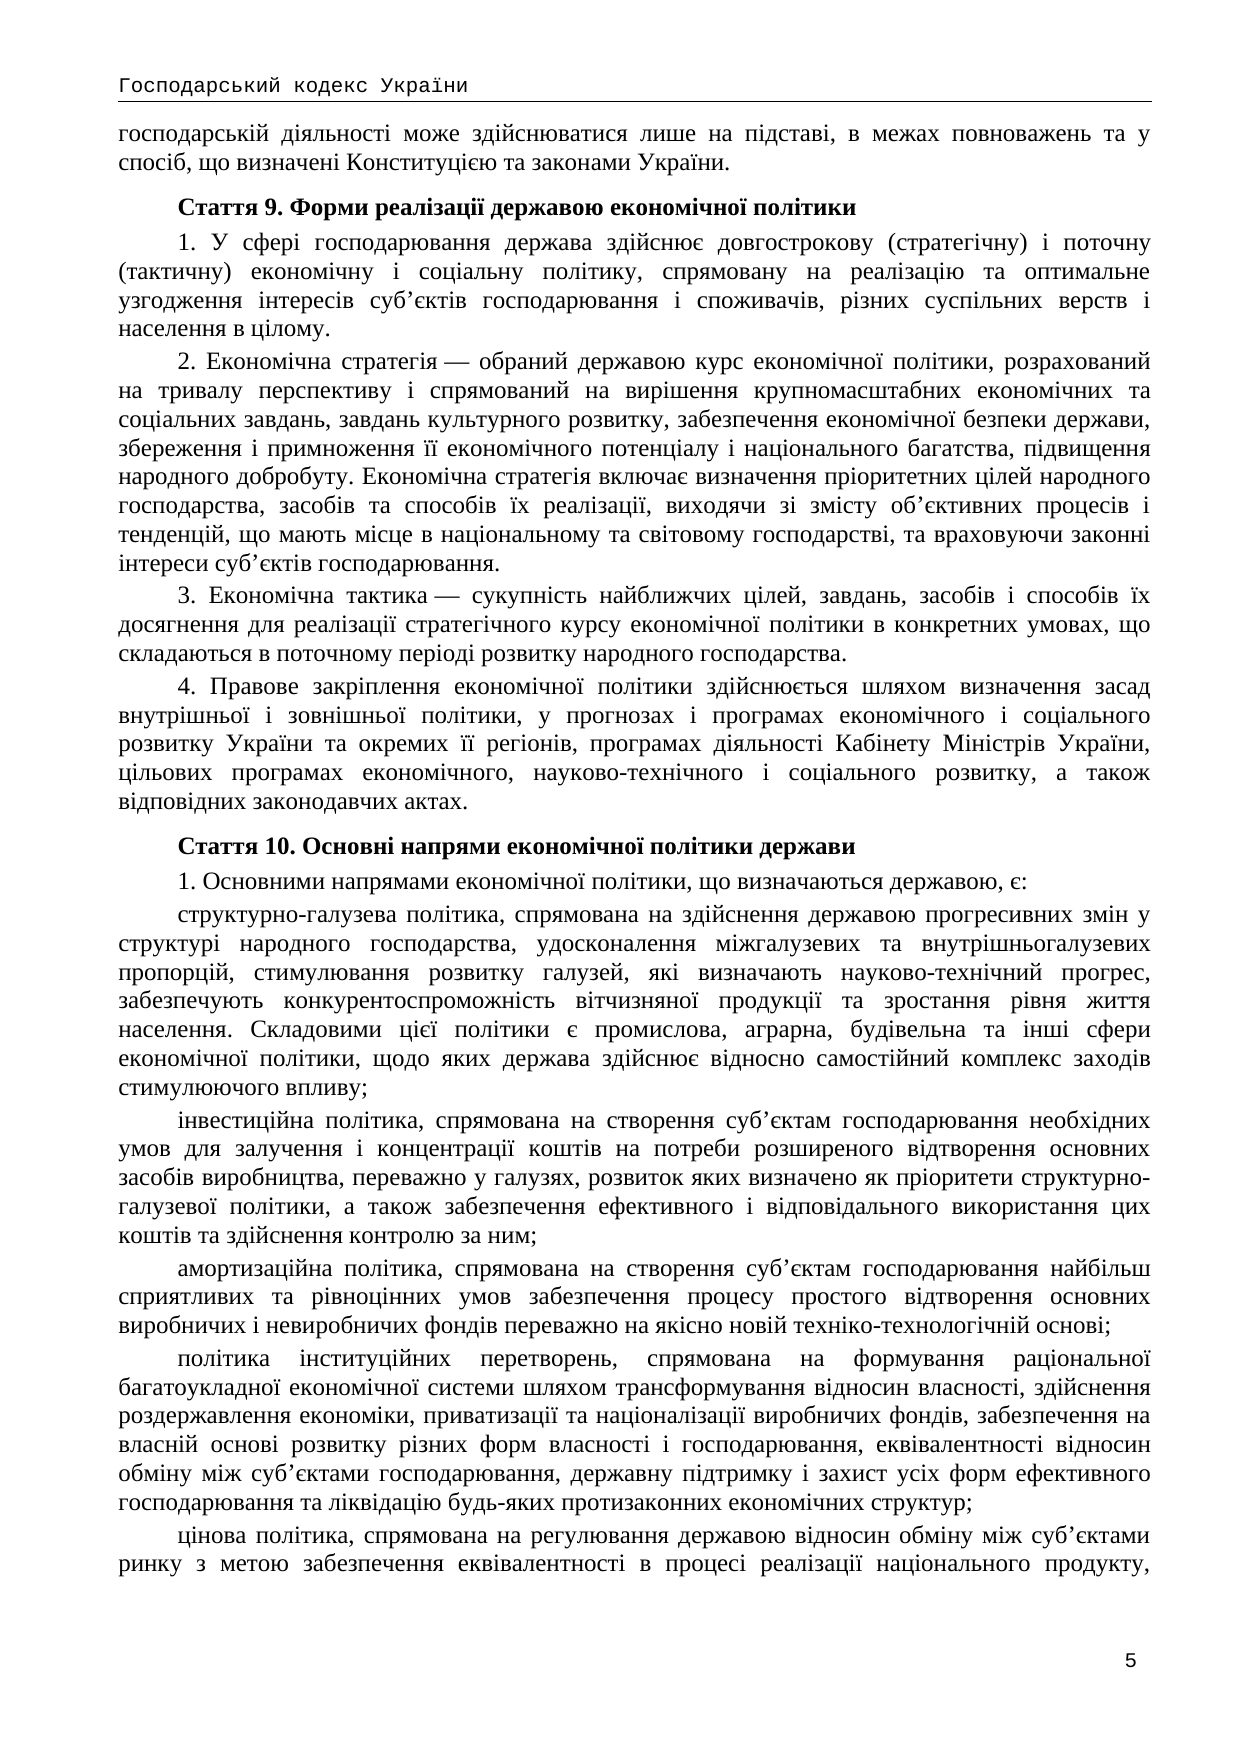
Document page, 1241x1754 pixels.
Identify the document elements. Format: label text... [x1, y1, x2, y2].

text структурно-галузева політика, спрямована на здійснення державою прогресивних змін у структурі народного господарства, удосконалення міжгалузевих та внутрішньогалузевих пропорцій, стимулювання розвитку галузей, які визначають науково-технічний прогрес, забезпечують конкурентоспроможність вітчизняної продукції та зростання рівня життя населення. Складовими цієї політики є промислова, аграрна, будівельна та інші сфери економічної політики, щодо яких держава здійснює відносно самостійний комплекс заходів стимулюючого впливу; [118, 899, 1152, 1101]
text інвестиційна політика, спрямована на створення суб’єктам господарювання необхідних умов для залучення і концентрації коштів на потреби розширеного відтворення основних засобів виробництва, переважно у галузях, розвиток яких визначено як пріоритети структурно-галузевої політики, а також забезпечення ефективного і відповідального використання цих коштів та здійснення контролю за ним; [118, 1105, 1152, 1248]
text амортизаційна політика, спрямована на створення суб’єктам господарювання найбільш сприятливих та рівноцінних умов забезпечення процесу простого відтворення основних виробничих і невиробничих фондів переважно на якісно новій техніко-технологічній основі; [118, 1253, 1152, 1339]
text 3. Економічна тактика — сукупність найближчих цілей, завдань, засобів і способів їх досягнення для реалізації стратегічного курсу економічної політики в конкретних умовах, що складаються в поточному періоді розвитку народного господарства. [118, 581, 1152, 667]
subtitle Стаття 9. Форми реалізації державою економічної політики [177, 192, 1152, 221]
text 1. Основними напрямами економічної політики, що визначаються державою, є: [118, 866, 1152, 895]
text 4. Правове закріплення економічної політики здійснюється шляхом визначення засад внутрішньої і зовнішньої політики, у прогнозах і програмах економічного і соціального розвитку України та окремих її регіонів, програмах діяльності Кабінету Міністрів України, цільових програмах економічного, науково-технічного і соціального розвитку, а також відповідних законодавчих актах. [118, 671, 1152, 815]
text 1. У сфері господарювання держава здійснює довгострокову (стратегічну) і поточну (тактичну) економічну і соціальну політику, спрямовану на реалізацію та оптимальне узгодження інтересів суб’єктів господарювання і споживачів, різних суспільних верств і населення в цілому. [118, 227, 1152, 342]
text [118, 118, 1152, 176]
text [118, 1520, 1152, 1577]
text 2. Економічна стратегія — обраний державою курс економічної політики, розрахований на тривалу перспективу і спрямований на вирішення крупномасштабних економічних та соціальних завдань, завдань культурного розвитку, забезпечення економічної безпеки держави, збереження і примноження її економічного потенціалу і національного багатства, підвищення народного добробуту. Економічна стратегія включає визначення пріоритетних цілей народного господарства, засобів та способів їх реалізації, виходячи зі змісту об’єктивних процесів і тенденцій, що мають місце в національному та світовому господарстві, та враховуючи законні інтереси суб’єктів господарювання. [118, 346, 1152, 576]
text політика інституційних перетворень, спрямована на формування раціональної багатоукладної економічної системи шляхом трансформування відносин власності, здійснення роздержавлення економіки, приватизації та націоналізації виробничих фондів, забезпечення на власній основі розвитку різних форм власності і господарювання, еквівалентності відносин обміну між суб’єктами господарювання, державну підтримку і захист усіх форм ефективного господарювання та ліквідацію будь-яких протизаконних економічних структур; [118, 1343, 1152, 1516]
subtitle Стаття 10. Основні напрями економічної політики держави [177, 831, 1152, 860]
